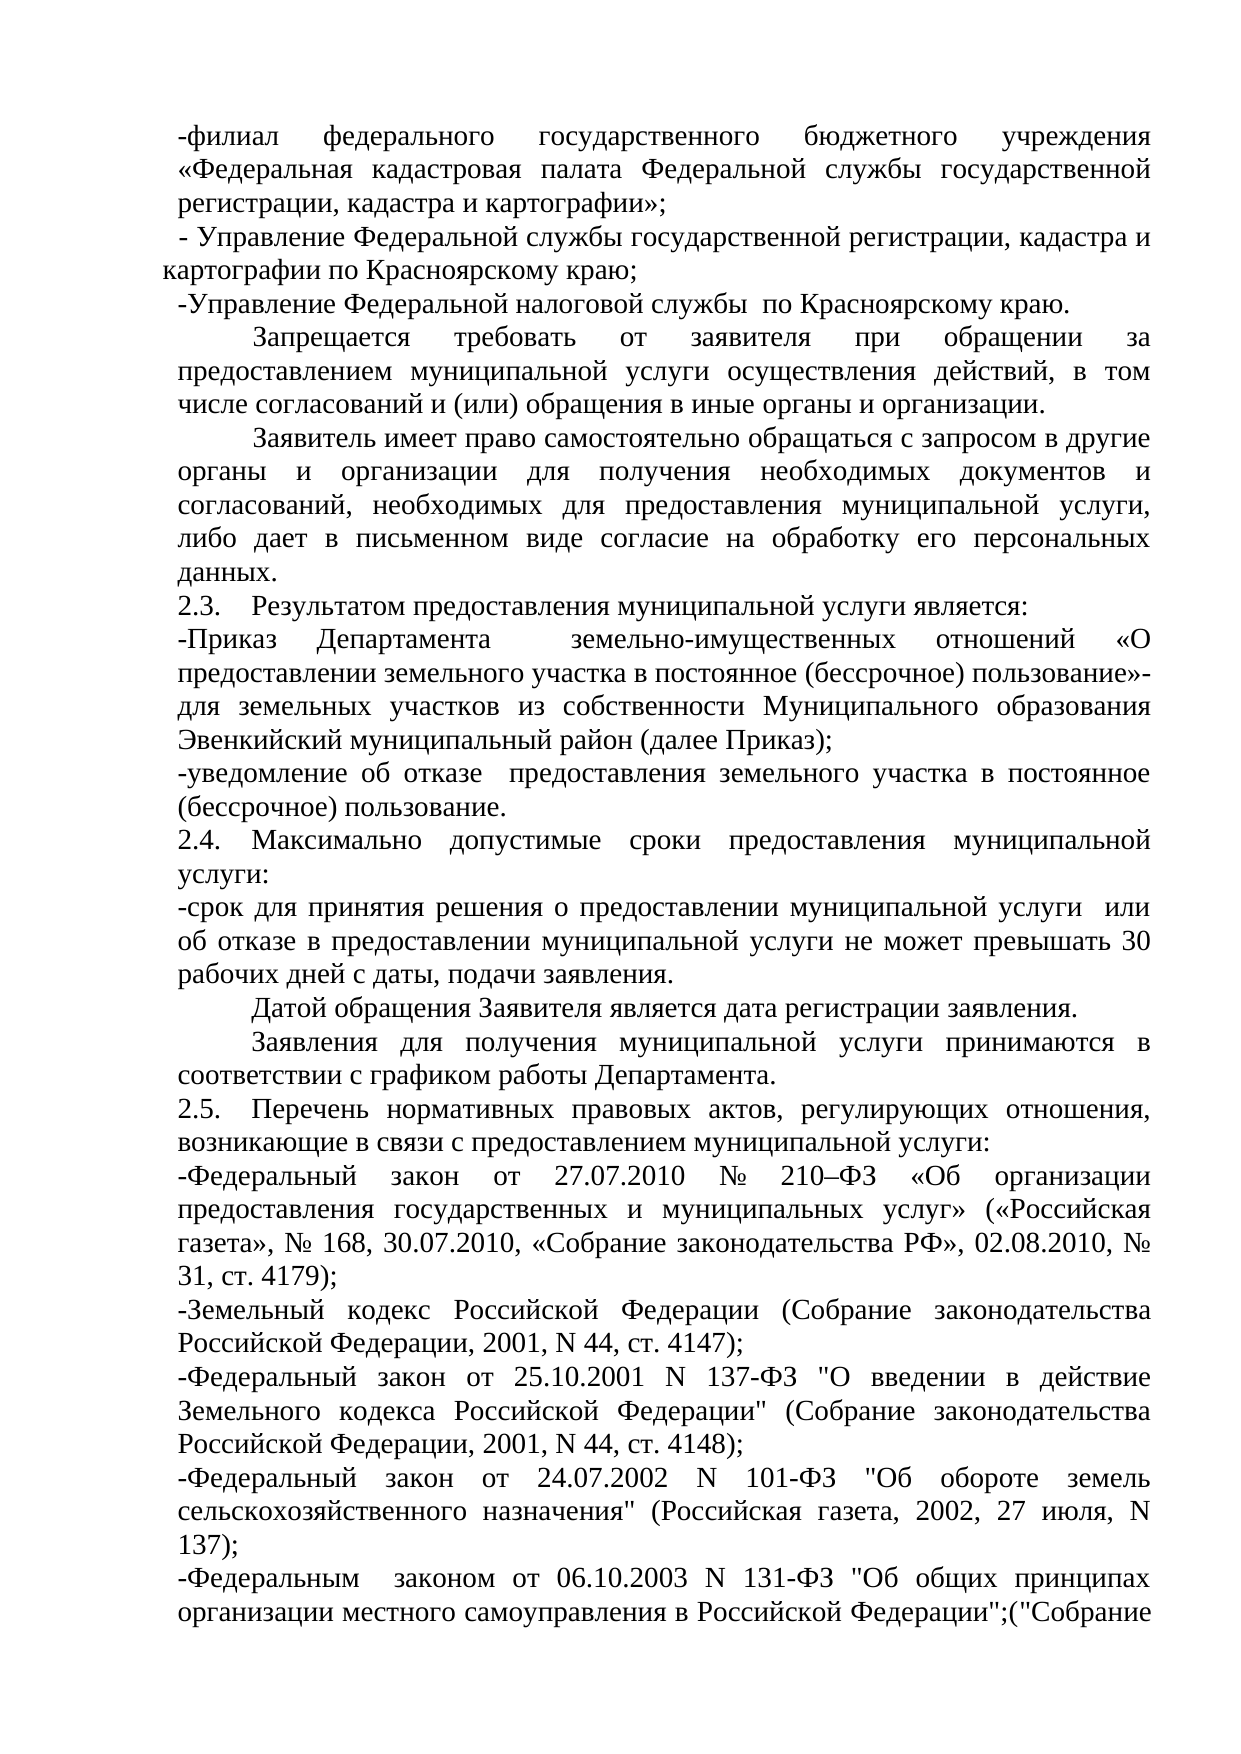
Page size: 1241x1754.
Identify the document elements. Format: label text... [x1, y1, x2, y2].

text -Земельный кодекс Российской Федерации (Собрание законодательства Российской Федерации, 2001, N 44, ст. 4147); [177, 1292, 1152, 1359]
text -филиал федерального государственного бюджетного учреждения «Федеральная кадастровая палата Федеральной службы государственной регистрации, кадастра и картографии»; [177, 118, 1152, 219]
text Заявления для получения муниципальной услуги принимаются в соответствии с графиком работы Департамента. [177, 1024, 1152, 1091]
text - Управление Федеральной службы государственной регистрации, кадастра и картографии по Красноярскому краю; [162, 219, 1152, 286]
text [177, 1560, 1152, 1627]
text Заявитель имеет право самостоятельно обращаться с запросом в другие органы и организации для получения необходимых документов и согласований, необходимых для предоставления муниципальной услуги, либо дает в письменном виде согласие на обработку его персональных данных. [177, 420, 1152, 588]
text Запрещается требовать от заявителя при обращении за предоставлением муниципальной услуги осуществления действий, в том числе согласований и (или) обращения в иные органы и организации. [177, 319, 1152, 420]
text 2.4. Максимально допустимые сроки предоставления муниципальной услуги: [177, 822, 1152, 889]
text -Федеральный закон от 25.10.2001 N 137-ФЗ "О введении в действие Земельного кодекса Российской Федерации" (Собрание законодательства Российской Федерации, 2001, N 44, ст. 4148); [177, 1359, 1152, 1460]
text -срок для принятия решения о предоставлении муниципальной услуги или об отказе в предоставлении муниципальной услуги не может превышать 30 рабочих дней с даты, подачи заявления. [177, 889, 1152, 990]
text 2.5. Перечень нормативных правовых актов, регулирующих отношения, возникающие в связи с предоставлением муниципальной услуги: [177, 1091, 1152, 1158]
text -Приказ Департамента земельно-имущественных отношений «О предоставлении земельного участка в постоянное (бессрочное) пользование»-для земельных участков из собственности Муниципального образования Эвенкийский муниципальный район (далее Приказ); [177, 621, 1152, 755]
text -Управление Федеральной налоговой службы по Красноярскому краю. [177, 286, 1152, 319]
text 2.3. Результатом предоставления муниципальной услуги является: [177, 588, 1152, 621]
text -Федеральный закон от 27.07.2010 № 210–ФЗ «Об организации предоставления государственных и муниципальных услуг» («Российская газета», № 168, 30.07.2010, «Собрание законодательства РФ», 02.08.2010, № 31, ст. 4179); [177, 1158, 1152, 1292]
text Датой обращения Заявителя является дата регистрации заявления. [177, 990, 1152, 1024]
text -уведомление об отказе предоставления земельного участка в постоянное (бессрочное) пользование. [177, 755, 1152, 822]
text -Федеральный закон от 24.07.2002 N 101-ФЗ "Об обороте земель сельскохозяйственного назначения" (Российская газета, 2002, 27 июля, N 137); [177, 1460, 1152, 1560]
